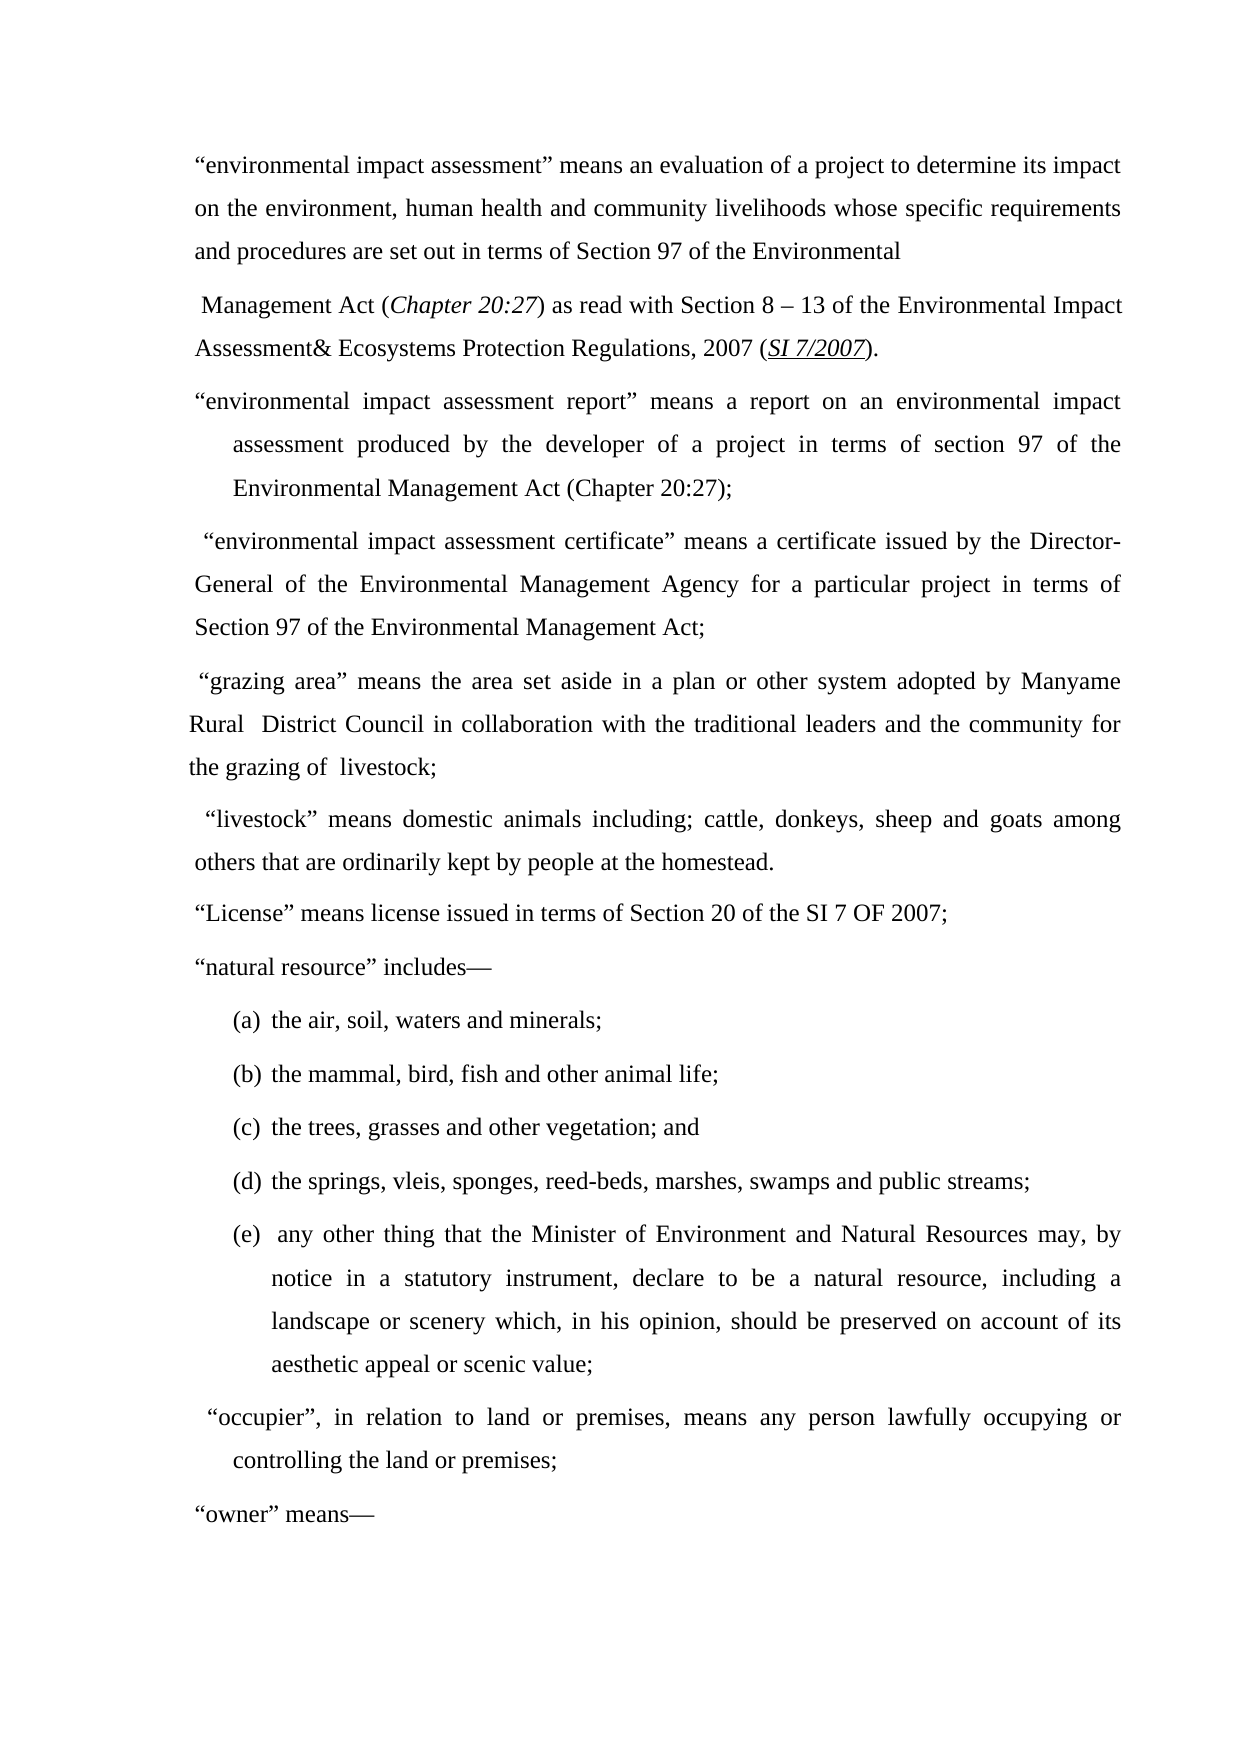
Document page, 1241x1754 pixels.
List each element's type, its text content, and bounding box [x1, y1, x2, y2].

text (c) the trees, grasses and other vegetation; and [188, 1112, 1122, 1141]
text “livestock” means domestic animals including; cattle, donkeys, sheep and goats among others that are ordinarily kept by people at the homestead. [194, 804, 1122, 876]
text “License” means license issued in terms of Section 20 of the SI 7 OF 2007; [194, 898, 1122, 927]
text (a) the air, soil, waters and minerals; [188, 1005, 1122, 1034]
text “environmental impact assessment” means an evaluation of a project to determine its impact on the environment, human health and community livelihoods whose specific requirements and procedures are set out in terms of Section 97 of the Environmental [194, 150, 1122, 265]
text (e) any other thing that the Minister of Environment and Natural Resources may, by notice in a statutory instrument, declare to be a natural resource, including a landscape or scenery which, in his opinion, should be preserved on account of its aesthetic appeal or scenic value; [188, 1219, 1122, 1378]
text “owner” means— [194, 1499, 1122, 1528]
text “grazing area” means the area set aside in a plan or other system adopted by Manyame Rural District Council in collaboration with the traditional leaders and the community for the grazing of livestock; [188, 666, 1122, 781]
text “natural resource” includes— [194, 952, 1122, 981]
text “occupier”, in relation to land or premises, means any person lawfully occupying or controlling the land or premises; [194, 1402, 1122, 1474]
text “environmental impact assessment certificate” means a certificate issued by the Director- General of the Environmental Management Agency for a particular project in terms of Section 97 of the Environmental Management Act; [194, 526, 1122, 641]
text Management Act (Chapter 20:27) as read with Section 8 – 13 of the Environmental Impact Assessment& Ecosystems Protection Regulations, 2007 (SI 7/2007). [194, 290, 1122, 362]
text “environmental impact assessment report” means a report on an environmental impact assessment produced by the developer of a project in terms of section 97 of the Environmental Management Act (Chapter 20:27); [194, 386, 1122, 501]
text (d) the springs, vleis, sponges, reed-beds, marshes, swamps and public streams; [188, 1166, 1122, 1195]
text (b) the mammal, bird, fish and other animal life; [188, 1059, 1122, 1088]
